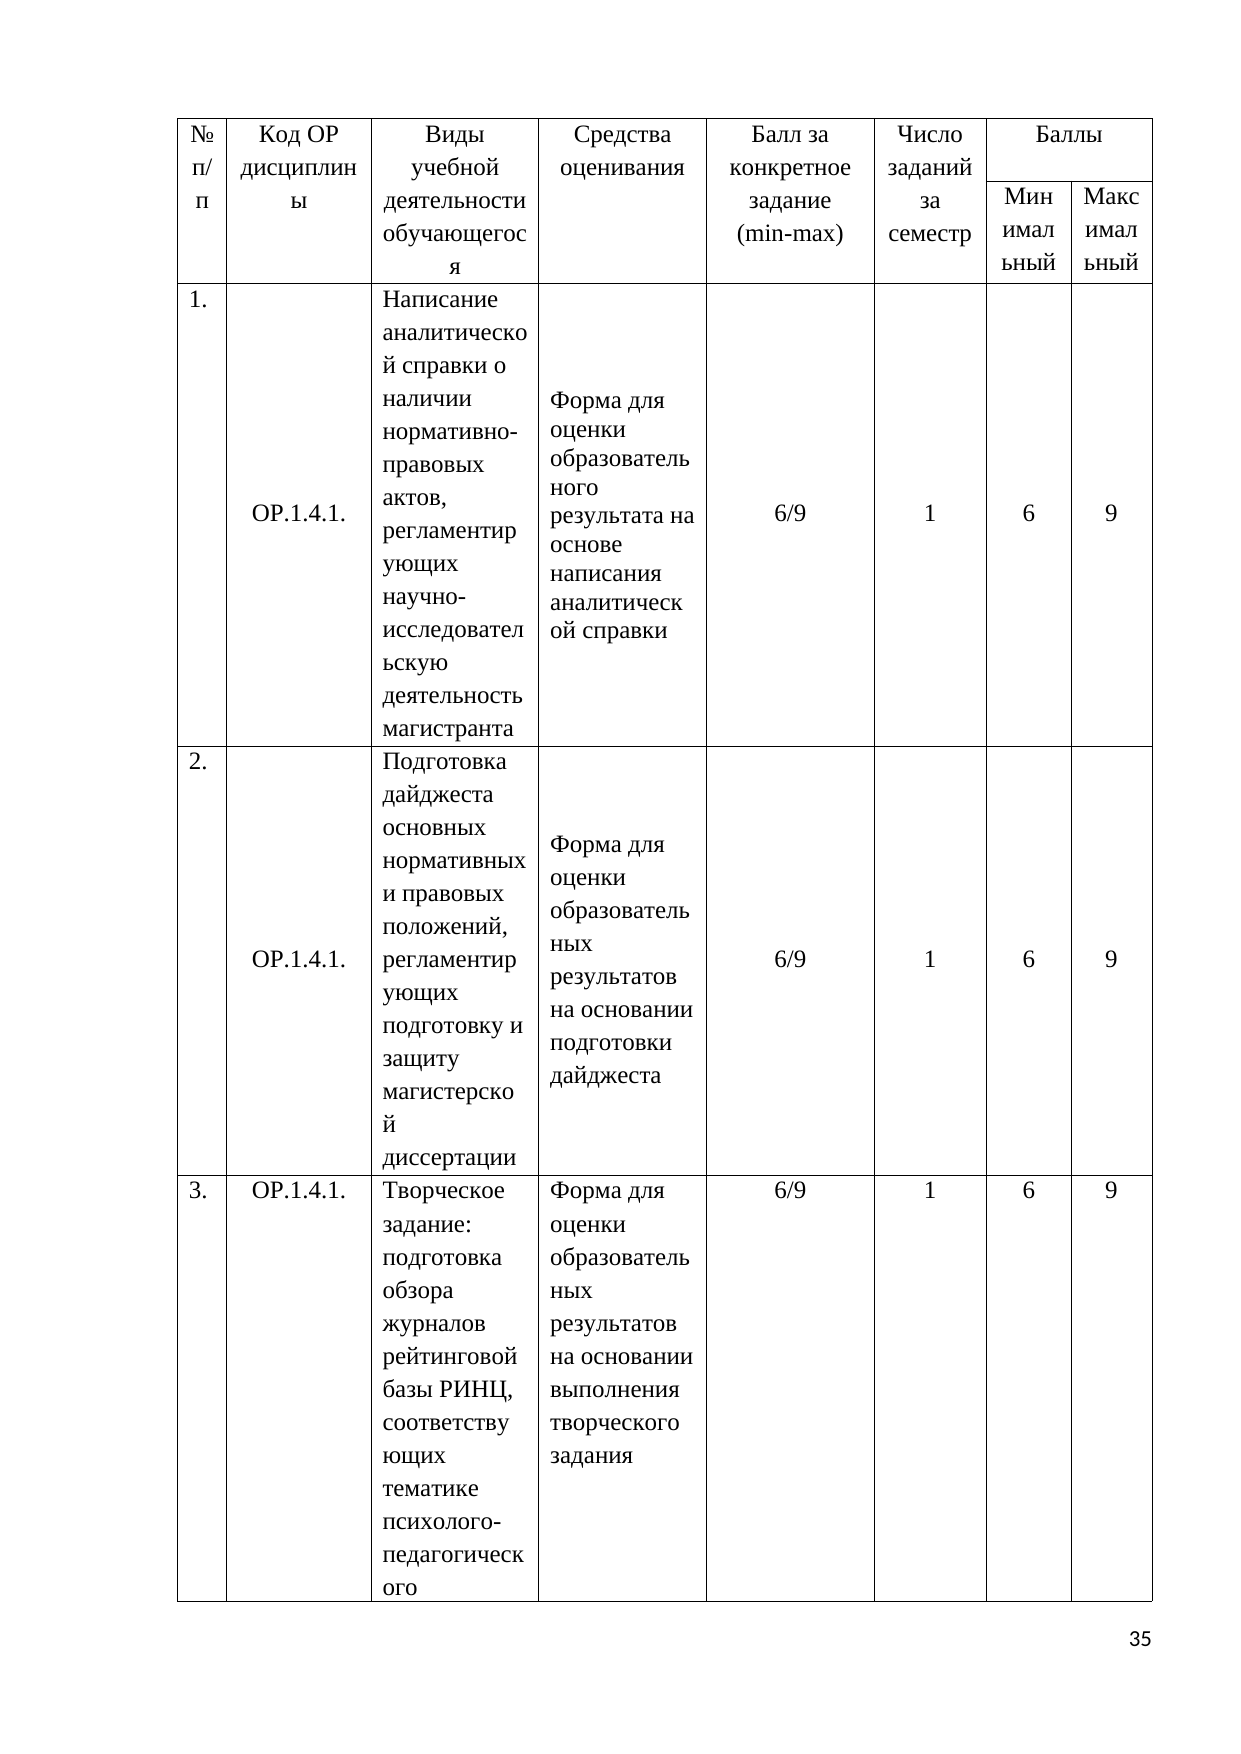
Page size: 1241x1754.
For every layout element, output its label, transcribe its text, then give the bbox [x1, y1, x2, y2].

table_header Балл за конкретное задание (min-max) [707, 119, 874, 283]
table_cell 9 [1072, 1176, 1152, 1601]
table_cell ОР.1.4.1. [227, 1176, 371, 1601]
table_cell 1 [875, 284, 986, 746]
table_cell Форма для оценки образовательного результата на основе написания аналитической справки [539, 284, 706, 746]
table_cell Форма для оценки образовательных результатов на основании подготовки дайджеста [539, 747, 706, 1175]
table_cell 6/9 [707, 1176, 874, 1601]
table_cell 1. [178, 284, 226, 746]
table_cell 6 [987, 747, 1071, 1175]
table_cell ОР.1.4.1. [227, 747, 371, 1175]
table_cell 6/9 [707, 284, 874, 746]
table_cell Максимальный [1072, 182, 1152, 283]
table_header Число заданий за семестр [875, 119, 986, 283]
table_cell 9 [1072, 284, 1152, 746]
table_cell 6 [987, 284, 1071, 746]
table_cell 1 [875, 1176, 986, 1601]
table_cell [372, 1176, 538, 1601]
table_cell Подготовка дайджеста основных нормативных и правовых положений, регламентирующих подготовку и защиту магистерской диссертации [372, 747, 538, 1175]
table_cell Минимальный [987, 182, 1071, 283]
table_cell ОР.1.4.1. [227, 284, 371, 746]
table_cell 6 [987, 1176, 1071, 1601]
table_header № п/п [178, 119, 226, 283]
table_header Виды учебной деятельности обучающегося [372, 119, 538, 283]
table_cell 2. [178, 747, 226, 1175]
table_header Средства оценивания [539, 119, 706, 283]
table_cell Написание аналитической справки о наличии нормативно-правовых актов, регламентирующих научно-исследовательскую деятельность магистранта [372, 284, 538, 746]
table_cell 9 [1072, 747, 1152, 1175]
table_header Код ОР дисциплины [227, 119, 371, 283]
table_cell 6/9 [707, 747, 874, 1175]
table_header Баллы [987, 119, 1152, 181]
table_cell 3. [178, 1176, 226, 1601]
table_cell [539, 1176, 706, 1601]
table_cell 1 [875, 747, 986, 1175]
